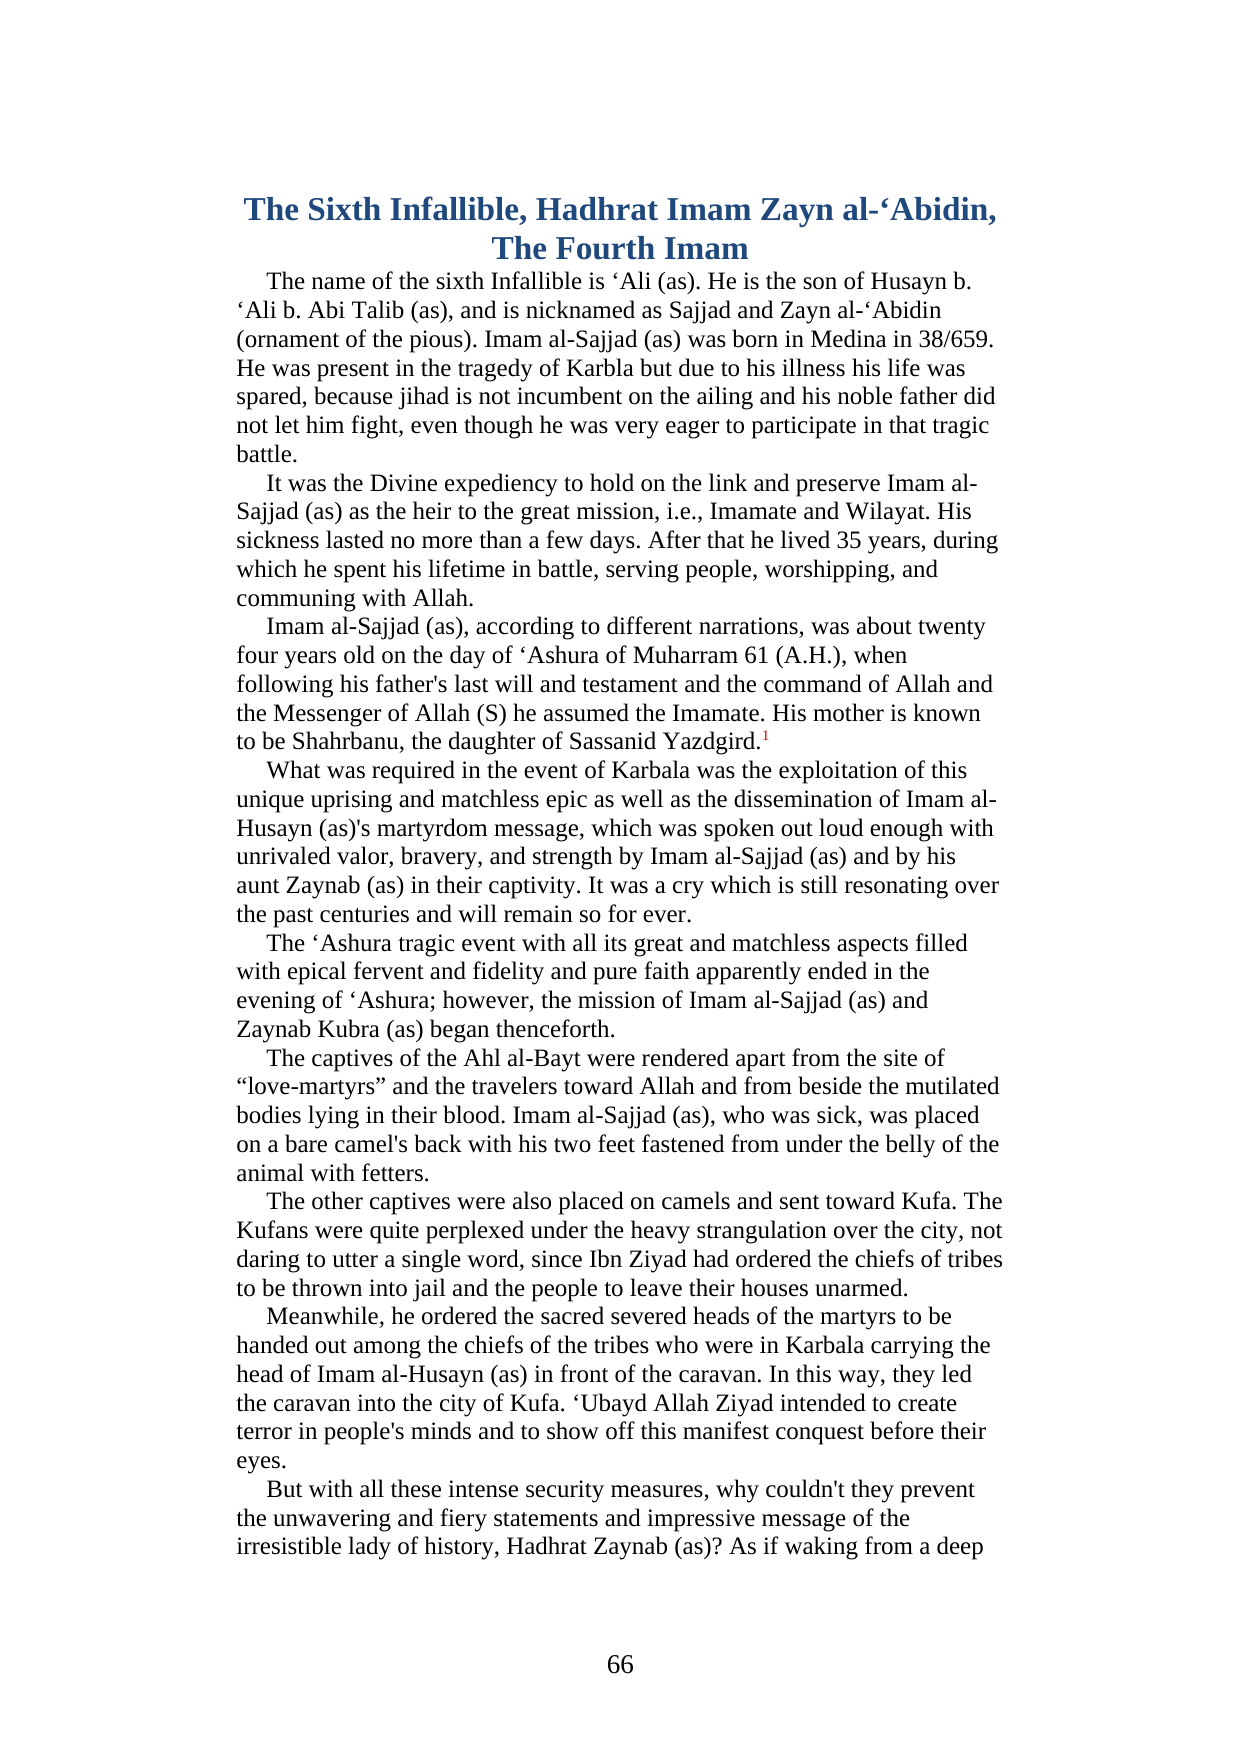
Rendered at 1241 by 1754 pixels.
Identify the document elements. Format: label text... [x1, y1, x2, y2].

text The name of the sixth Infallible is ‘Ali (as). He is the son of Husayn b. ‘Ali b. Abi Talib (as), and is nicknamed as Sajjad and Zayn al-‘Abidin (ornament of the pious). Imam al-Sajjad (as) was born in Medina in 38/659. He was present in the tragedy of Karbla but due to his illness his life was spared, because jihad is not incumbent on the ailing and his noble father did not let him fight, even though he was very eager to participate in that tragic battle. [236, 266, 1004, 468]
text The other captives were also placed on camels and sent toward Kufa. The Kufans were quite perplexed under the heavy strangulation over the city, not daring to utter a single word, since Ibn Ziyad had ordered the chiefs of tribes to be thrown into jail and the people to leave their houses unarmed. [236, 1186, 1004, 1301]
text Meanwhile, he ordered the sacred severed heads of the martyrs to be handed out among the chiefs of the tribes who were in Karbala carrying the head of Imam al-Husayn (as) in front of the caravan. In this way, they led the caravan into the city of Kufa. ‘Ubayd Allah Ziyad intended to create terror in people's minds and to show off this manifest conquest before their eyes. [236, 1301, 1004, 1474]
text Imam al-Sajjad (as), according to different narrations, was about twenty four years old on the day of ‘Ashura of Muharram 61 (A.H.), when following his father's last will and testament and the command of Allah and the Messenger of Allah (S) he assumed the Imamate. His mother is known to be Shahrbanu, the daughter of Sassanid Yazdgird.1 [236, 611, 1004, 755]
text What was required in the event of Karbala was the exploitation of this unique uprising and matchless epic as well as the dissemination of Imam al-Husayn (as)'s martyrdom message, which was spoken out loud enough with unrivaled valor, bravery, and strength by Imam al-Sajjad (as) and by his aunt Zaynab (as) in their captivity. It was a cry which is still resonating over the past centuries and will remain so for ever. [236, 755, 1004, 928]
text The ‘Ashura tragic event with all its great and matchless aspects filled with epical fervent and fidelity and pure faith apparently ended in the evening of ‘Ashura; however, the mission of Imam al-Sajjad (as) and Zaynab Kubra (as) began thenceforth. [236, 928, 1004, 1043]
text The captives of the Ahl al-Bayt were rendered apart from the site of “love-martyrs” and the travelers toward Allah and from beside the mutilated bodies lying in their blood. Imam al-Sajjad (as), who was sick, was placed on a bare camel's back with his two feet fastened from under the belly of the animal with fetters. [236, 1043, 1004, 1186]
subtitle The Sixth Infallible, Hadhrat Imam Zayn al-‘Abidin, The Fourth Imam [236, 190, 1004, 266]
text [236, 1474, 1004, 1560]
text It was the Divine expediency to hold on the link and preserve Imam al-Sajjad (as) as the heir to the great mission, i.e., Imamate and Wilayat. His sickness lasted no more than a few days. After that he lived 35 years, during which he spent his lifetime in battle, serving people, worshipping, and communing with Allah. [236, 468, 1004, 611]
